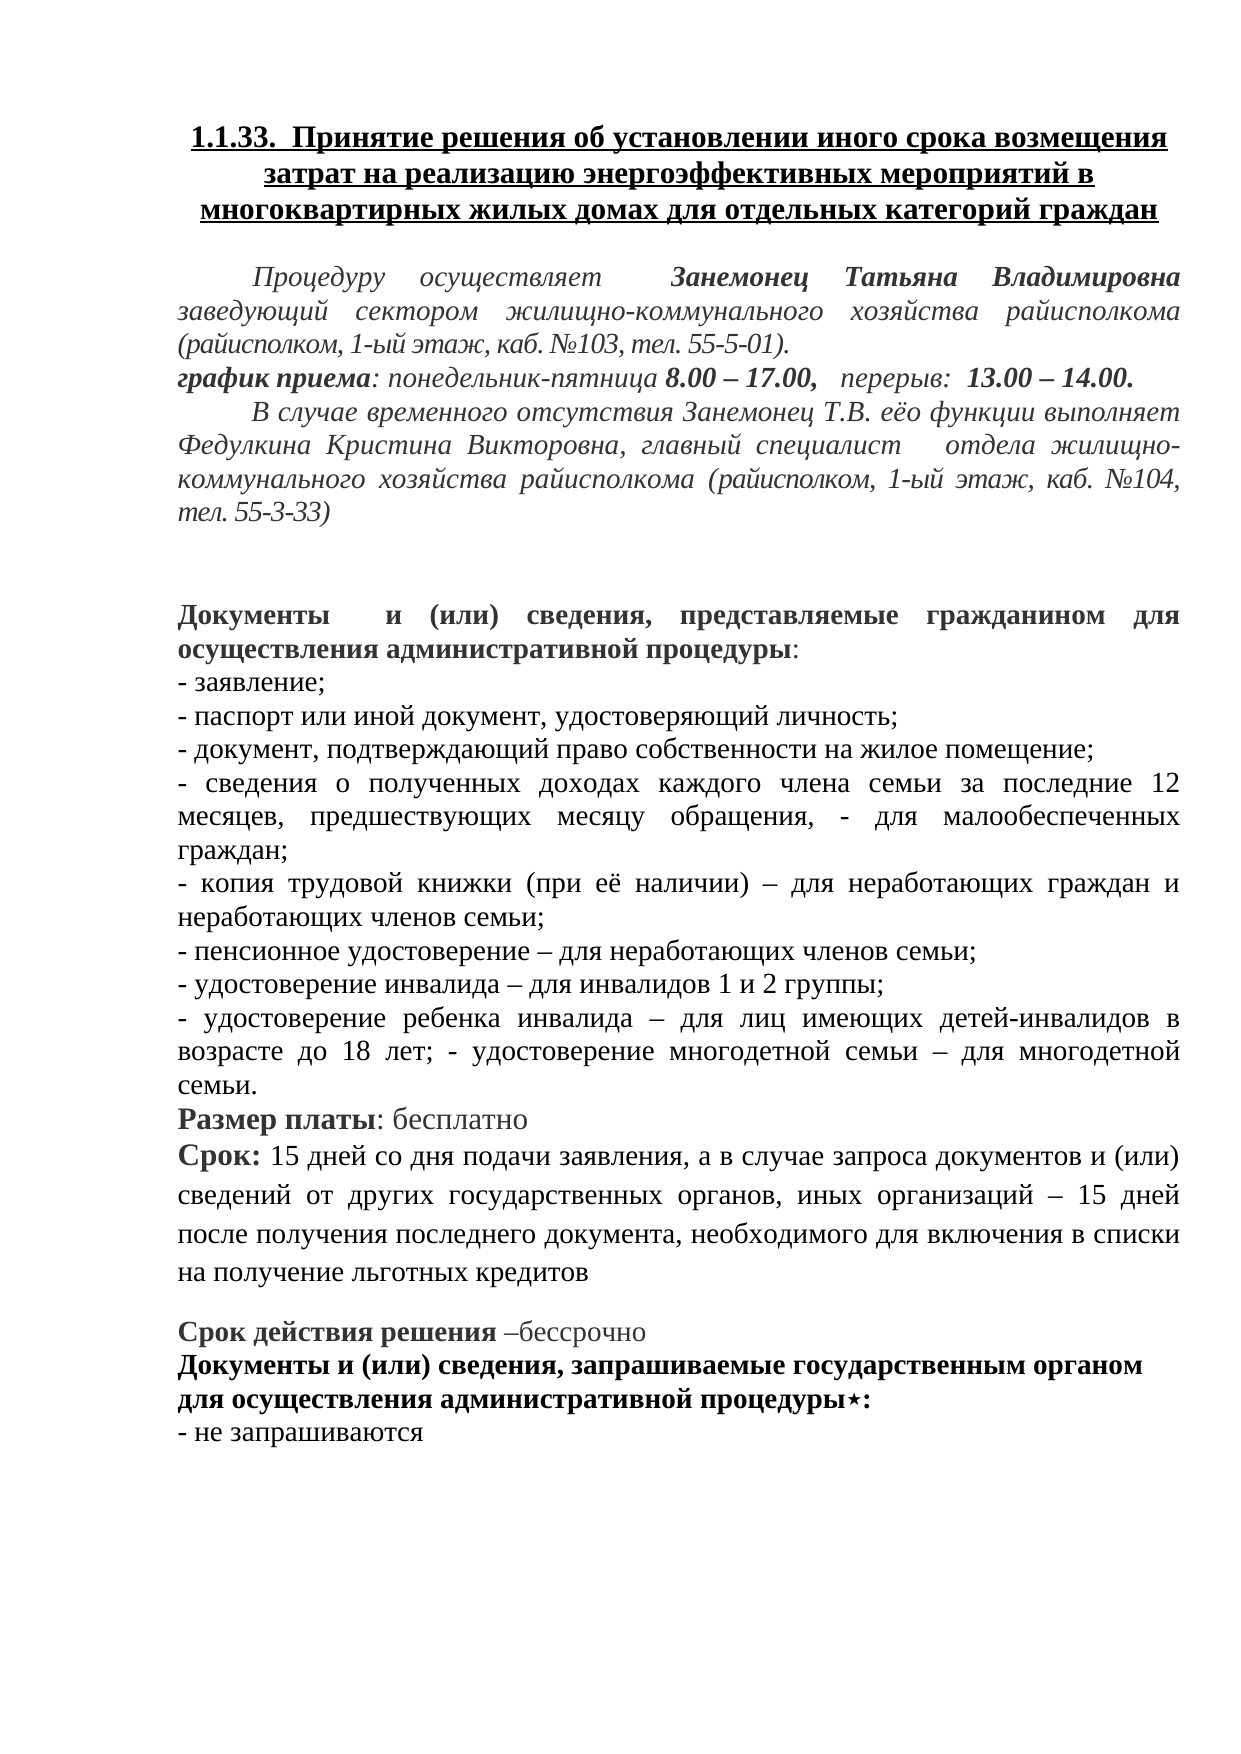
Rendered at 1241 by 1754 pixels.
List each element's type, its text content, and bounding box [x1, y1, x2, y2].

text В случае временного отсутствия Занемонец Т.В. еёо функции выполняет Федулкина Кристина Викторовна, главный специалист отдела жилищно-коммунального хозяйства райисполкома (райисполком, 1-ый этаж, каб. №104, тел. 55-3-33) [177, 394, 1181, 528]
text - документ, подтверждающий право собственности на жилое помещение; [177, 731, 1181, 765]
text - сведения о полученных доходах каждого члена семьи за последние 12 месяцев, предшествующих месяцу обращения, - для малообеспеченных граждан; [177, 765, 1181, 866]
text - пенсионное удостоверение – для неработающих членов семьи; [177, 933, 1181, 966]
text 1.1.33. Принятие решения об установлении иного срока возмещения затрат на реализацию энергоэффективных мероприятий в многоквартирных жилых домах для отдельных категорий граждан [177, 118, 1181, 226]
text - удостоверение инвалида – для инвалидов 1 и 2 группы; [177, 966, 1181, 1000]
text - не запрашиваются [177, 1414, 1181, 1448]
text Срок действия решения –бессрочно [177, 1314, 1181, 1347]
text график приема: понедельник-пятница 8.00 – 17.00, перерыв: 13.00 – 14.00. [177, 360, 1181, 394]
text Срок: 15 дней со дня подачи заявления, а в случае запроса документов и (или) сведений от других государственных органов, иных организаций – 15 дней после получения последнего документа, необходимого для включения в списки на получение льготных кредитов [177, 1136, 1181, 1288]
text Размер платы: бесплатно [177, 1100, 1181, 1136]
text - паспорт или иной документ, удостоверяющий личность; [177, 698, 1181, 731]
text Документы и (или) сведения, запрашиваемые государственным органом для осуществления административной процедуры٭: [177, 1347, 1181, 1414]
text - удостоверение ребенка инвалида – для лиц имеющих детей-инвалидов в возрасте до 18 лет; - удостоверение многодетной семьи – для многодетной семьи. [177, 1000, 1181, 1100]
text - копия трудовой книжки (при её наличии) – для неработающих граждан и неработающих членов семьи; [177, 866, 1181, 933]
text Документы и (или) сведения, представляемые гражданином для осуществления административной процедуры: [177, 597, 1181, 664]
text - заявление; [177, 664, 1181, 698]
text Процедуру осуществляет Занемонец Татьяна Владимировна заведующий сектором жилищно-коммунального хозяйства райисполкома (райисполком, 1-ый этаж, каб. №103, тел. 55-5-01). [177, 259, 1181, 360]
